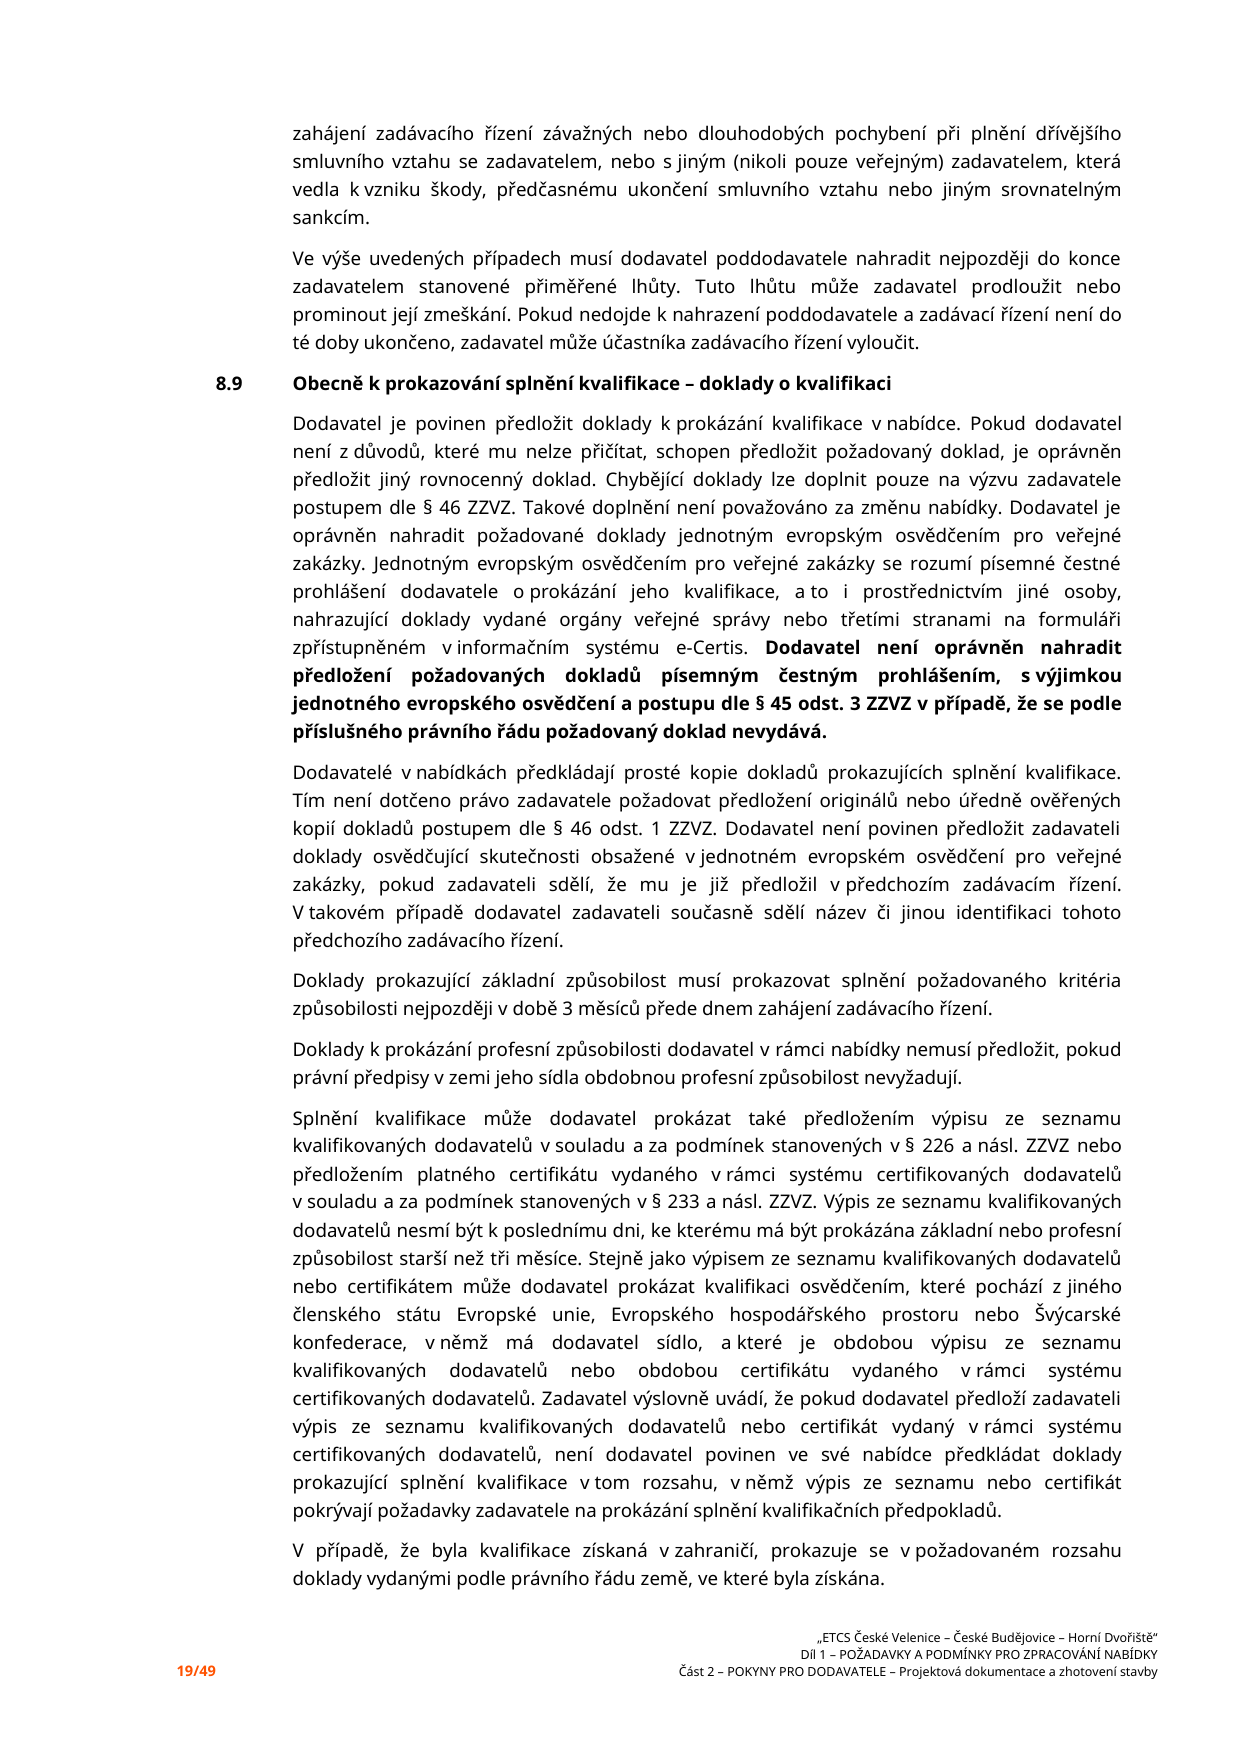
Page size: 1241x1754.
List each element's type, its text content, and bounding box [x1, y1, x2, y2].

text Ve výše uvedených případech musí dodavatel poddodavatele nahradit nejpozději do konce zadavatelem stanovené přiměřené lhůty. Tuto lhůtu může zadavatel prodloužit nebo prominout její zmeškání. Pokud nedojde k nahrazení poddodavatele a zadávací řízení není do té doby ukončeno, zadavatel může účastníka zadávacího řízení vyloučit. [292, 245, 1122, 355]
text Dodavatelé v nabídkách předkládají prosté kopie dokladů prokazujících splnění kvalifikace. Tím není dotčeno právo zadavatele požadovat předložení originálů nebo úředně ověřených kopií dokladů postupem dle § 46 odst. 1 ZZVZ. Dodavatel není povinen předložit zadavateli doklady osvědčující skutečnosti obsažené v jednotném evropském osvědčení pro veřejné zakázky, pokud zadavateli sdělí, že mu je již předložil v předchozím zadávacím řízení. V takovém případě dodavatel zadavateli současně sdělí název či jinou identifikaci tohoto předchozího zadávacího řízení. [292, 759, 1122, 953]
text V případě, že byla kvalifikace získaná v zahraničí, prokazuje se v požadovaném rozsahu doklady vydanými podle právního řádu země, ve které byla získána. [292, 1538, 1122, 1591]
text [292, 121, 1122, 230]
text Splnění kvalifikace může dodavatel prokázat také předložením výpisu ze seznamu kvalifikovaných dodavatelů v souladu a za podmínek stanovených v § 226 a násl. ZZVZ nebo předložením platného certifikátu vydaného v rámci systému certifikovaných dodavatelů v souladu a za podmínek stanovených v § 233 a násl. ZZVZ. Výpis ze seznamu kvalifikovaných dodavatelů nesmí být k poslednímu dni, ke kterému má být prokázána základní nebo profesní způsobilost starší než tři měsíce. Stejně jako výpisem ze seznamu kvalifikovaných dodavatelů nebo certifikátem může dodavatel prokázat kvalifikaci osvědčením, které pochází z jiného členského státu Evropské unie, Evropského hospodářského prostoru nebo Švýcarské konfederace, v němž má dodavatel sídlo, a které je obdobou výpisu ze seznamu kvalifikovaných dodavatelů nebo obdobou certifikátu vydaného v rámci systému certifikovaných dodavatelů. Zadavatel výslovně uvádí, že pokud dodavatel předloží zadavateli výpis ze seznamu kvalifikovaných dodavatelů nebo certifikát vydaný v rámci systému certifikovaných dodavatelů, není dodavatel povinen ve své nabídce předkládat doklady prokazující splnění kvalifikace v tom rozsahu, v němž výpis ze seznamu nebo certifikát pokrývají požadavky zadavatele na prokázání splnění kvalifikačních předpokladů. [292, 1105, 1122, 1523]
text Doklady prokazující základní způsobilost musí prokazovat splnění požadovaného kritéria způsobilosti nejpozději v době 3 měsíců přede dnem zahájení zadávacího řízení. [292, 968, 1122, 1021]
text Obecně k prokazování splnění kvalifikace – doklady o kvalifikaci [216, 370, 1122, 395]
text Doklady k prokázání profesní způsobilosti dodavatel v rámci nabídky nemusí předložit, pokud právní předpisy v zemi jeho sídla obdobnou profesní způsobilost nevyžadují. [292, 1036, 1122, 1090]
text Dodavatel je povinen předložit doklady k prokázání kvalifikace v nabídce. Pokud dodavatel není z důvodů, které mu nelze přičítat, schopen předložit požadovaný doklad, je oprávněn předložit jiný rovnocenný doklad. Chybějící doklady lze doplnit pouze na výzvu zadavatele postupem dle § 46 ZZVZ. Takové doplnění není považováno za změnu nabídky. Dodavatel je oprávněn nahradit požadované doklady jednotným evropským osvědčením pro veřejné zakázky. Jednotným evropským osvědčením pro veřejné zakázky se rozumí písemné čestné prohlášení dodavatele o prokázání jeho kvalifikace, a to i prostřednictvím jiné osoby, nahrazující doklady vydané orgány veřejné správy nebo třetími stranami na formuláři zpřístupněném v informačním systému e-Certis. Dodavatel není oprávněn nahradit předložení požadovaných dokladů písemným čestným prohlášením, s výjimkou jednotného evropského osvědčení a postupu dle § 45 odst. 3 ZZVZ v případě, že se podle příslušného právního řádu požadovaný doklad nevydává. [292, 410, 1122, 744]
